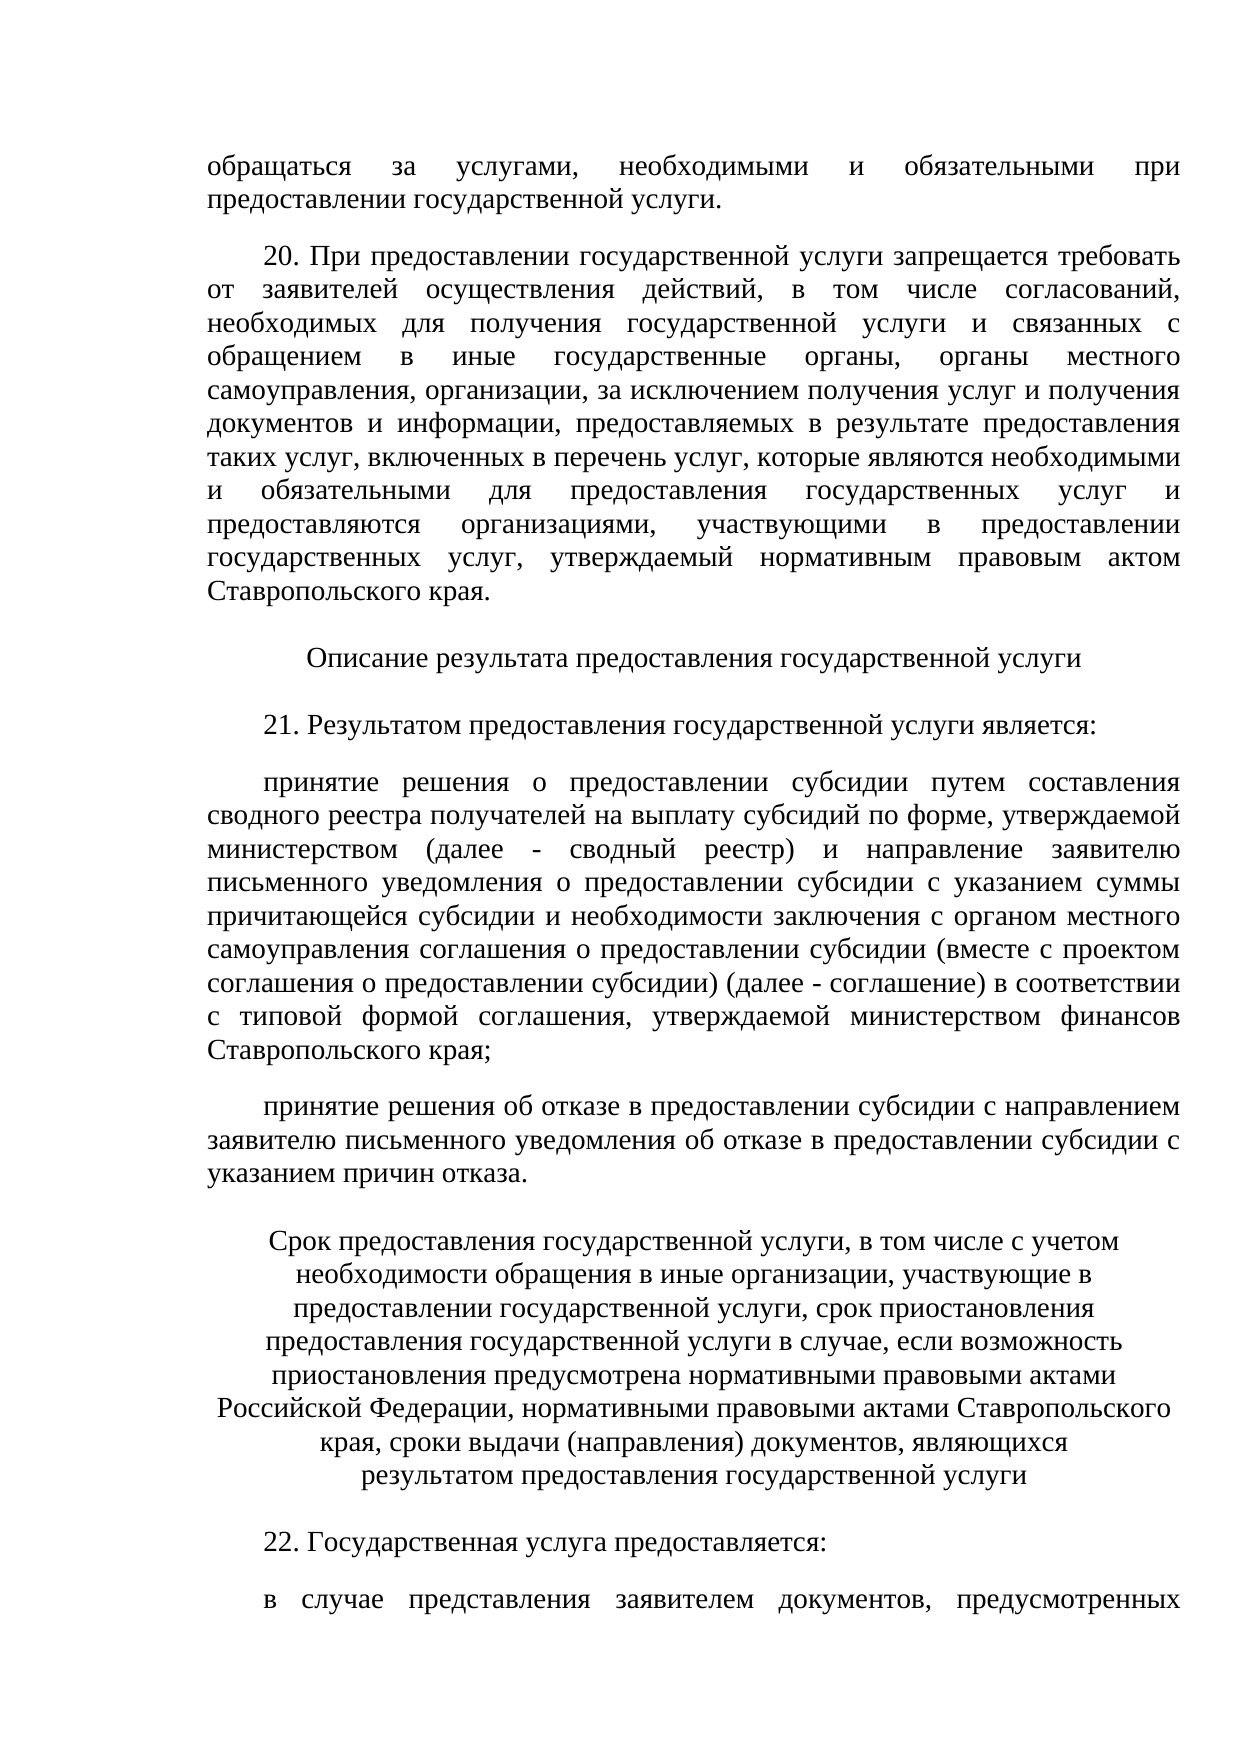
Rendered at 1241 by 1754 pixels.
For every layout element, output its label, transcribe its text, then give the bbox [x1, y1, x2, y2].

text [207, 1581, 1181, 1614]
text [207, 148, 1181, 215]
text Срок предоставления государственной услуги, в том числе с учетом необходимости обращения в иные организации, участвующие в предоставлении государственной услуги, срок приостановления предоставления государственной услуги в случае, если возможность приостановления предусмотрена нормативными правовыми актами Российской Федерации, нормативными правовыми актами Ставропольского края, сроки выдачи (направления) документов, являющихся [207, 1223, 1181, 1457]
text 21. Результатом предоставления государственной услуги является: [207, 707, 1181, 741]
text 20. При предоставлении государственной услуги запрещается требовать от заявителей осуществления действий, в том числе согласований, необходимых для получения государственной услуги и связанных с обращением в иные государственные органы, органы местного самоуправления, организации, за исключением получения услуг и получения документов и информации, предоставляемых в результате предоставления таких услуг, включенных в перечень услуг, которые являются необходимыми и обязательными для предоставления государственных услуг и предоставляются организациями, участвующими в предоставлении государственных услуг, утверждаемый нормативным правовым актом Ставропольского края. [207, 238, 1181, 607]
text Описание результата предоставления государственной услуги [207, 640, 1181, 674]
text принятие решения о предоставлении субсидии путем составления сводного реестра получателей на выплату субсидий по форме, утверждаемой министерством (далее - сводный реестр) и направление заявителю письменного уведомления о предоставлении субсидии с указанием суммы причитающейся субсидии и необходимости заключения с органом местного самоуправления соглашения о предоставлении субсидии (вместе с проектом соглашения о предоставлении субсидии) (далее - соглашение) в соответствии с типовой формой соглашения, утверждаемой министерством финансов Ставропольского края; [207, 764, 1181, 1066]
text принятие решения об отказе в предоставлении субсидии с направлением заявителю письменного уведомления об отказе в предоставлении субсидии с указанием причин отказа. [207, 1088, 1181, 1189]
text результатом предоставления государственной услуги [207, 1457, 1181, 1491]
text 22. Государственная услуга предоставляется: [207, 1524, 1181, 1558]
